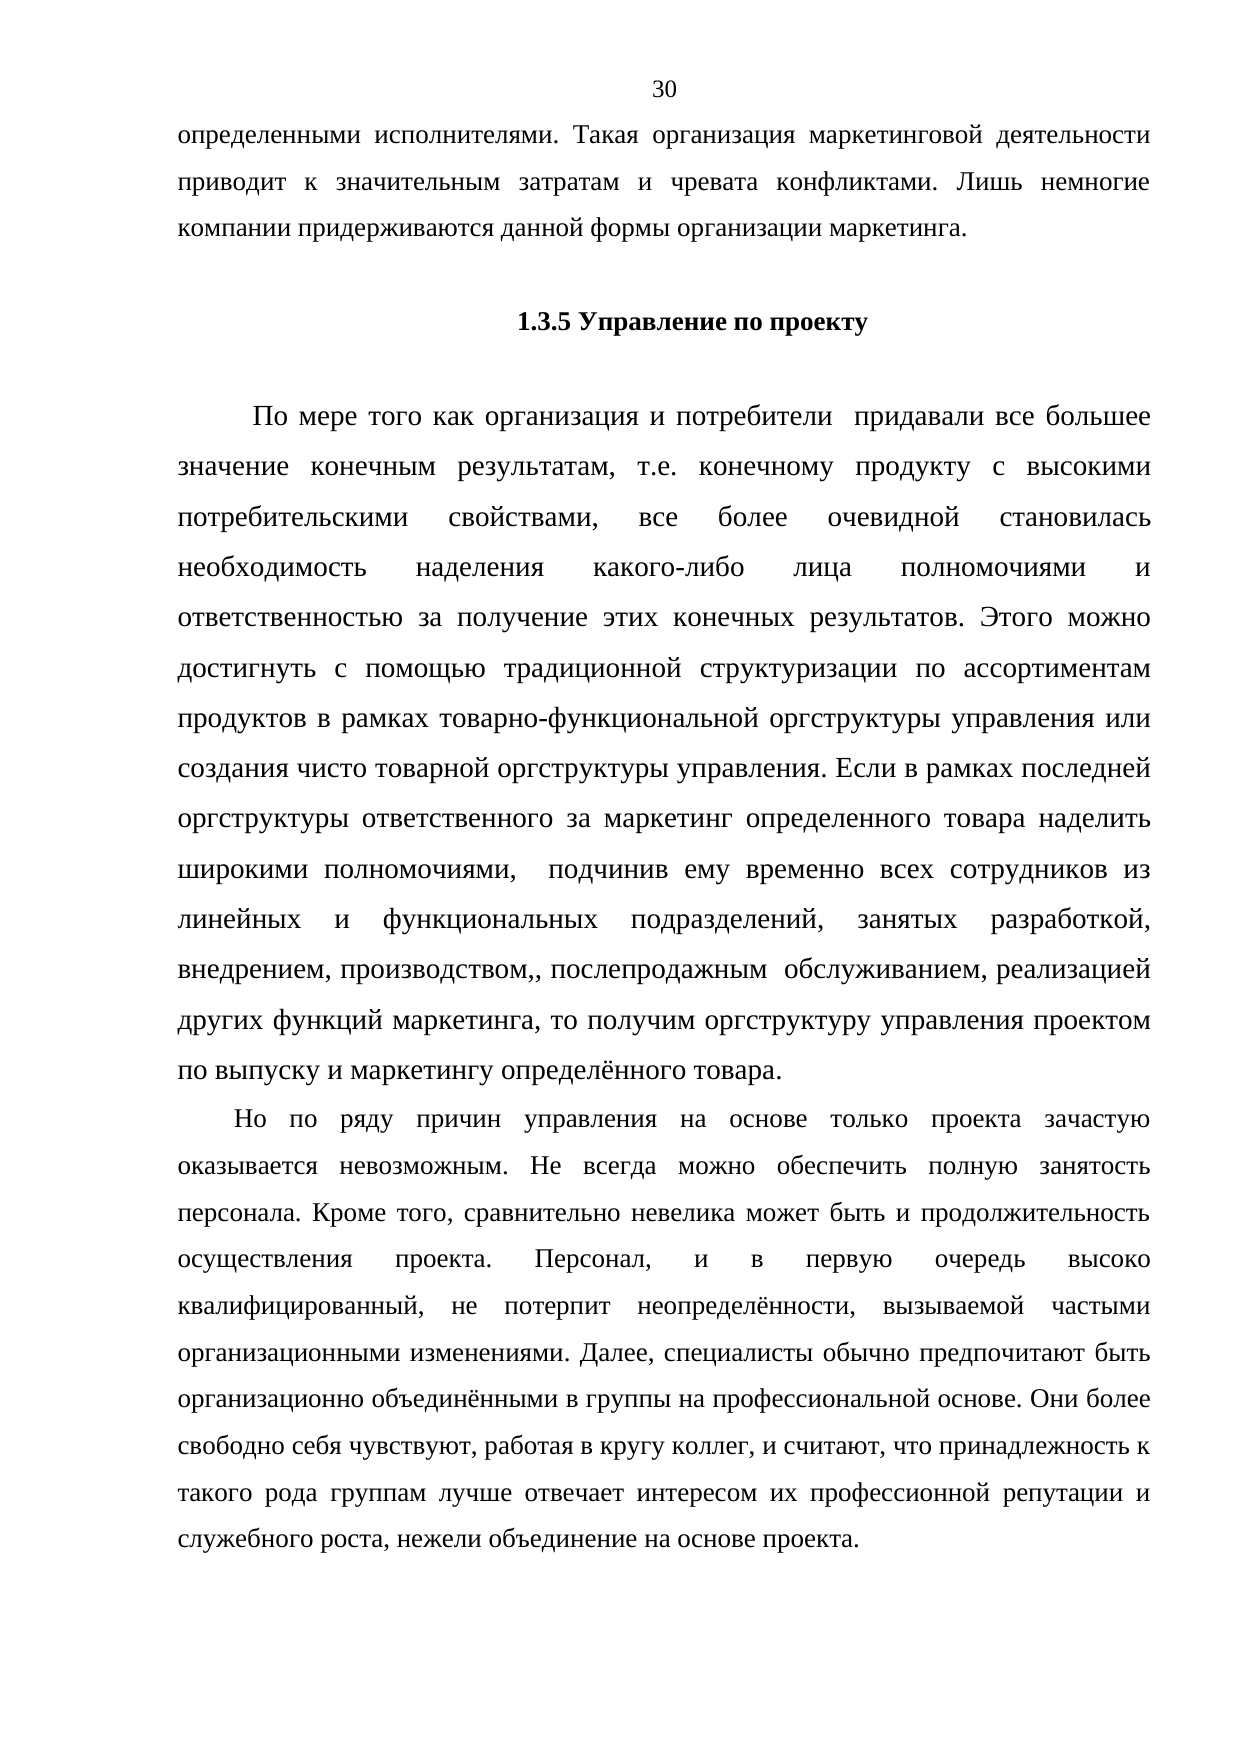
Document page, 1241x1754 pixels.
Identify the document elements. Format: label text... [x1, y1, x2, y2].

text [177, 118, 1152, 243]
text 1.3.5 Управление по проекту [177, 305, 1152, 336]
text Но по ряду причин управления на основе только проекта зачастую оказывается невозможным. Не всегда можно обеспечить полную занятость персонала. Кроме того, сравнительно невелика может быть и продолжительность осуществления проекта. Персонал, и в первую очередь высоко квалифицированный, не потерпит неопределённости, вызываемой частыми организационными изменениями. Далее, специалисты обычно предпочитают быть организационно объединёнными в группы на профессиональной основе. Они более свободно себя чувствуют, работая в кругу коллег, и считают, что принадлежность к такого рода группам лучше отвечает интересом их профессионной репутации и служебного роста, нежели объединение на основе проекта. [177, 1102, 1152, 1554]
text По мере того как организация и потребители придавали все большее значение конечным результатам, т.е. конечному продукту с высокими потребительскими свойствами, все более очевидной становилась необходимость наделения какого-либо лица полномочиями и ответственностью за получение этих конечных результатов. Этого можно достигнуть с помощью традиционной структуризации по ассортиментам продуктов в рамках товарно-функциональной оргструктуры управления или создания чисто товарной оргструктуры управления. Если в рамках последней оргструктуры ответственного за маркетинг определенного товара наделить широкими полномочиями, подчинив ему временно всех сотрудников из линейных и функциональных подразделений, занятых разработкой, внедрением, производством,, послепродажным обслуживанием, реализацией других функций маркетинга, то получим оргструктуру управления проектом по выпуску и маркетингу определённого товара. [177, 398, 1152, 1086]
